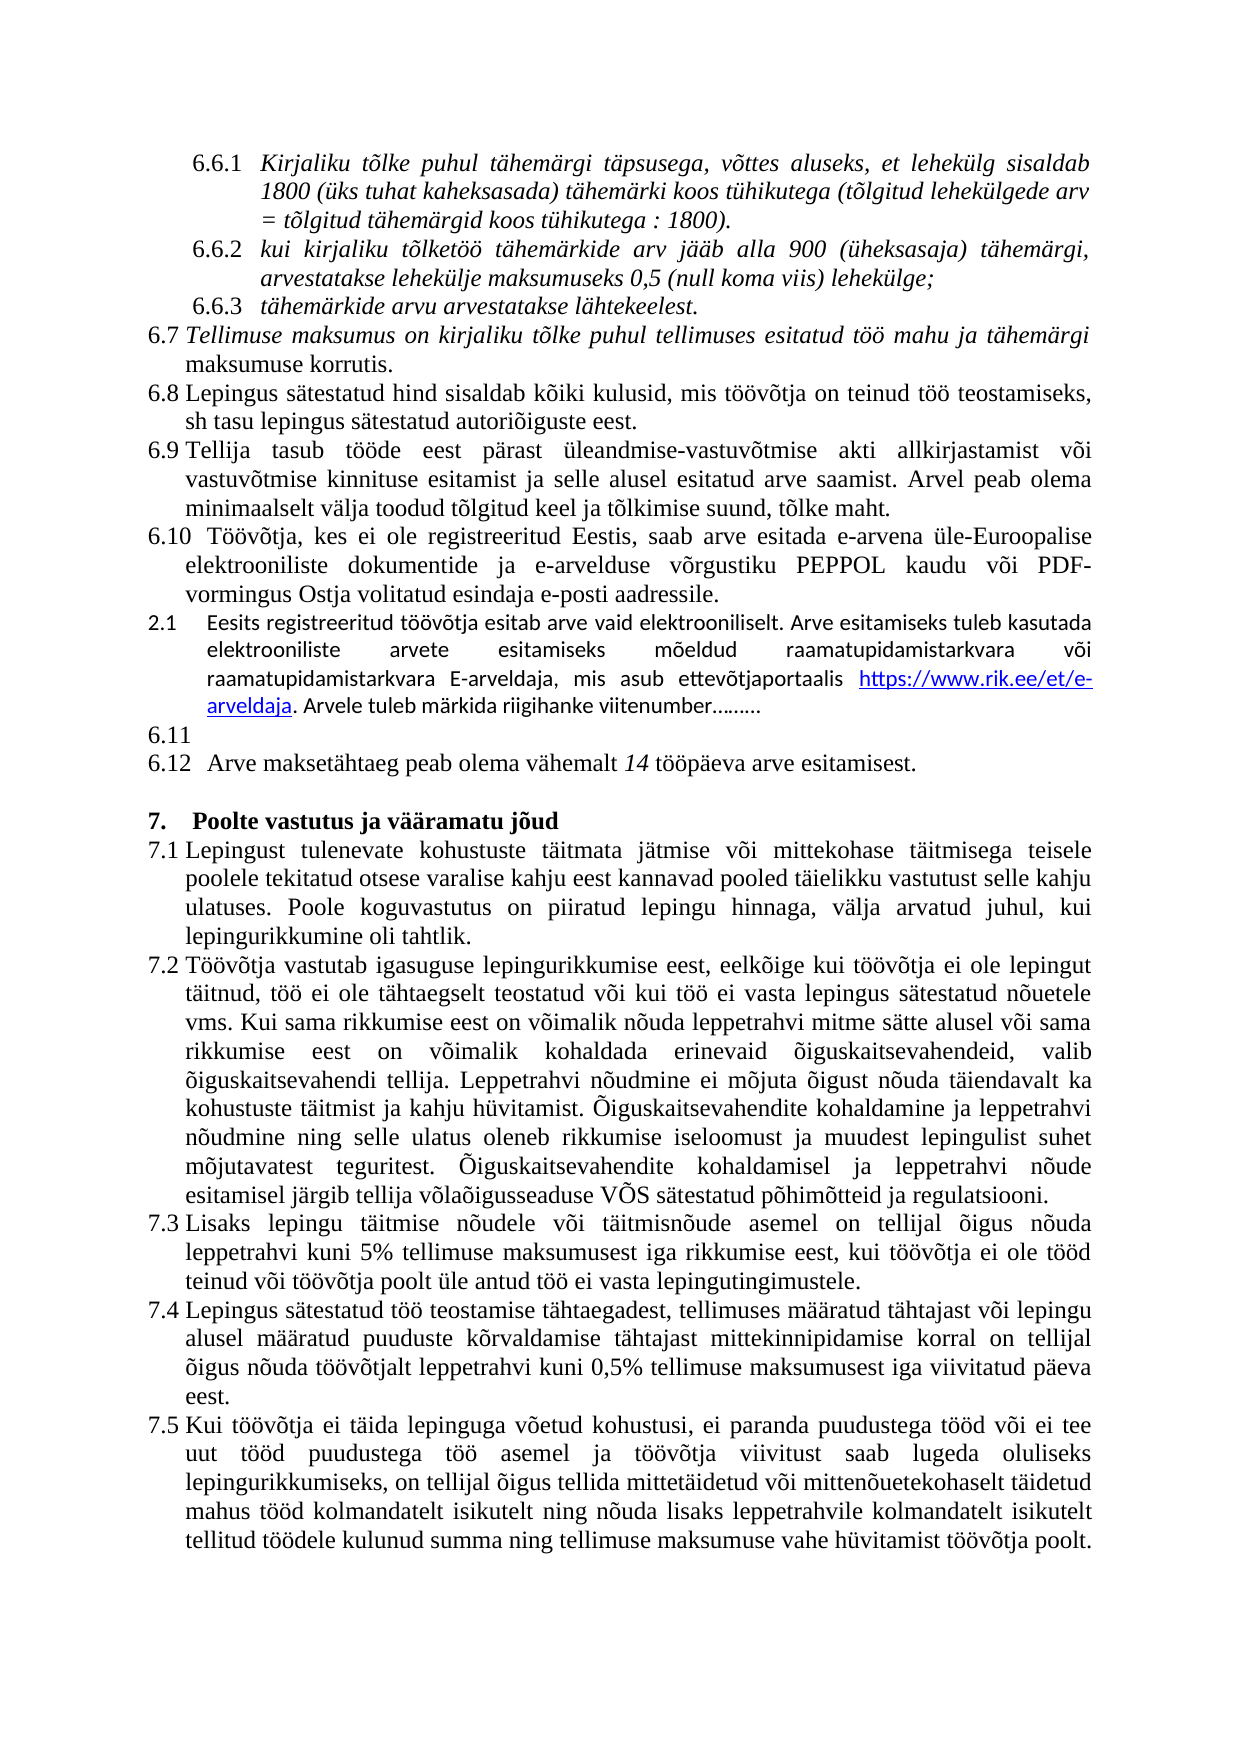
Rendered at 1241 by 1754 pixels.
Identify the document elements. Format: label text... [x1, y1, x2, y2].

list Arve maksetähtaeg peab olema vähemalt 14 tööpäeva arve esitamisest. [148, 748, 1093, 777]
list Kirjaliku tõlke puhul tähemärgi täpsusega, võttes aluseks, et lehekülg sisaldab 1800 (üks tuhat kaheksasada) tähemärki koos tühikutega (tõlgitud lehekülgede arv = tõlgitud tähemärgid koos tühikutega : 1800). [192, 148, 1093, 234]
list Kui töövõtja ei täida lepinguga võetud kohustusi, ei paranda puudustega tööd või ei tee uut tööd puudustega töö asemel ja töövõtja viivitust saab lugeda oluliseks lepingurikkumiseks, on tellijal õigus tellida mittetäidetud või mittenõuetekohaselt täidetud mahus tööd kolmandatelt isikutelt ning nõuda lisaks leppetrahvile kolmandatelt isikutelt tellitud töödele kulunud summa ning tellimuse maksumuse vahe hüvitamist töövõtja poolt. [148, 1410, 1093, 1553]
list Töövõtja vastutab igasuguse lepingurikkumise eest, eelkõige kui töövõtja ei ole lepingut täitnud, töö ei ole tähtaegselt teostatud või kui töö ei vasta lepingus sätestatud nõuetele vms. Kui sama rikkumise eest on võimalik nõuda leppetrahvi mitme sätte alusel või sama rikkumise eest on võimalik kohaldada erinevaid õiguskaitsevahendeid, valib õiguskaitsevahendi tellija. Leppetrahvi nõudmine ei mõjuta õigust nõuda täiendavalt ka kohustuste täitmist ja kahju hüvitamist. Õiguskaitsevahendite kohaldamine ja leppetrahvi nõudmine ning selle ulatus oleneb rikkumise iseloomust ja muudest lepingulist suhet mõjutavatest teguritest. Õiguskaitsevahendite kohaldamisel ja leppetrahvi nõude esitamisel järgib tellija võlaõigusseaduse VÕS sätestatud põhimõtteid ja regulatsiooni. [148, 950, 1093, 1208]
list Lisaks lepingu täitmise nõudele või täitmisnõude asemel on tellijal õigus nõuda leppetrahvi kuni 5% tellimuse maksumusest iga rikkumise eest, kui töövõtja ei ole tööd teinud või töövõtja poolt üle antud töö ei vasta lepingutingimustele. [148, 1208, 1093, 1295]
list Poolte vastutus ja vääramatu jõud [148, 806, 1093, 835]
list kui kirjaliku tõlketöö tähemärkide arv jääb alla 900 (üheksasaja) tähemärgi, arvestatakse lehekülje maksumuseks 0,5 (null koma viis) lehekülge; [192, 234, 1093, 291]
list tähemärkide arvu arvestatakse lähtekeelest. [192, 291, 1093, 320]
list Eesits registreeritud töövõtja esitab arve vaid elektrooniliselt. Arve esitamiseks tuleb kasutada elektrooniliste arvete esitamiseks mõeldud raamatupidamistarkvara või raamatupidamistarkvara E-arveldaja, mis asub ettevõtjaportaalis https://www.rik.ee/et/e-arveldaja. Arvele tuleb märkida riigihanke viitenumber……... [148, 608, 1093, 720]
list Töövõtja, kes ei ole registreeritud Eestis, saab arve esitada e-arvena üle-Euroopalise elektrooniliste dokumentide ja e-arvelduse võrgustiku PEPPOL kaudu või PDF-vormingus Ostja volitatud esindaja e-posti aadressile. [148, 521, 1093, 608]
list Lepingus sätestatud töö teostamise tähtaegadest, tellimuses määratud tähtajast või lepingu alusel määratud puuduste kõrvaldamise tähtajast mittekinnipidamise korral on tellijal õigus nõuda töövõtjalt leppetrahvi kuni 0,5% tellimuse maksumusest iga viivitatud päeva eest. [148, 1295, 1093, 1410]
list Lepingus sätestatud hind sisaldab kõiki kulusid, mis töövõtja on teinud töö teostamiseks, sh tasu lepingus sätestatud autoriõiguste eest. [148, 378, 1093, 435]
list Tellija tasub tööde eest pärast üleandmise-vastuvõtmise akti allkirjastamist või vastuvõtmise kinnituse esitamist ja selle alusel esitatud arve saamist. Arvel peab olema minimaalselt välja toodud tõlgitud keel ja tõlkimise suund, tõlke maht. [148, 435, 1093, 521]
list Tellimuse maksumus on kirjaliku tõlke puhul tellimuses esitatud töö mahu ja tähemärgi maksumuse korrutis. [148, 320, 1093, 378]
list Lepingust tulenevate kohustuste täitmata jätmise või mittekohase täitmisega teisele poolele tekitatud otsese varalise kahju eest kannavad pooled täielikku vastutust selle kahju ulatuses. Poole koguvastutus on piiratud lepingu hinnaga, välja arvatud juhul, kui lepingurikkumine oli tahtlik. [148, 835, 1093, 950]
